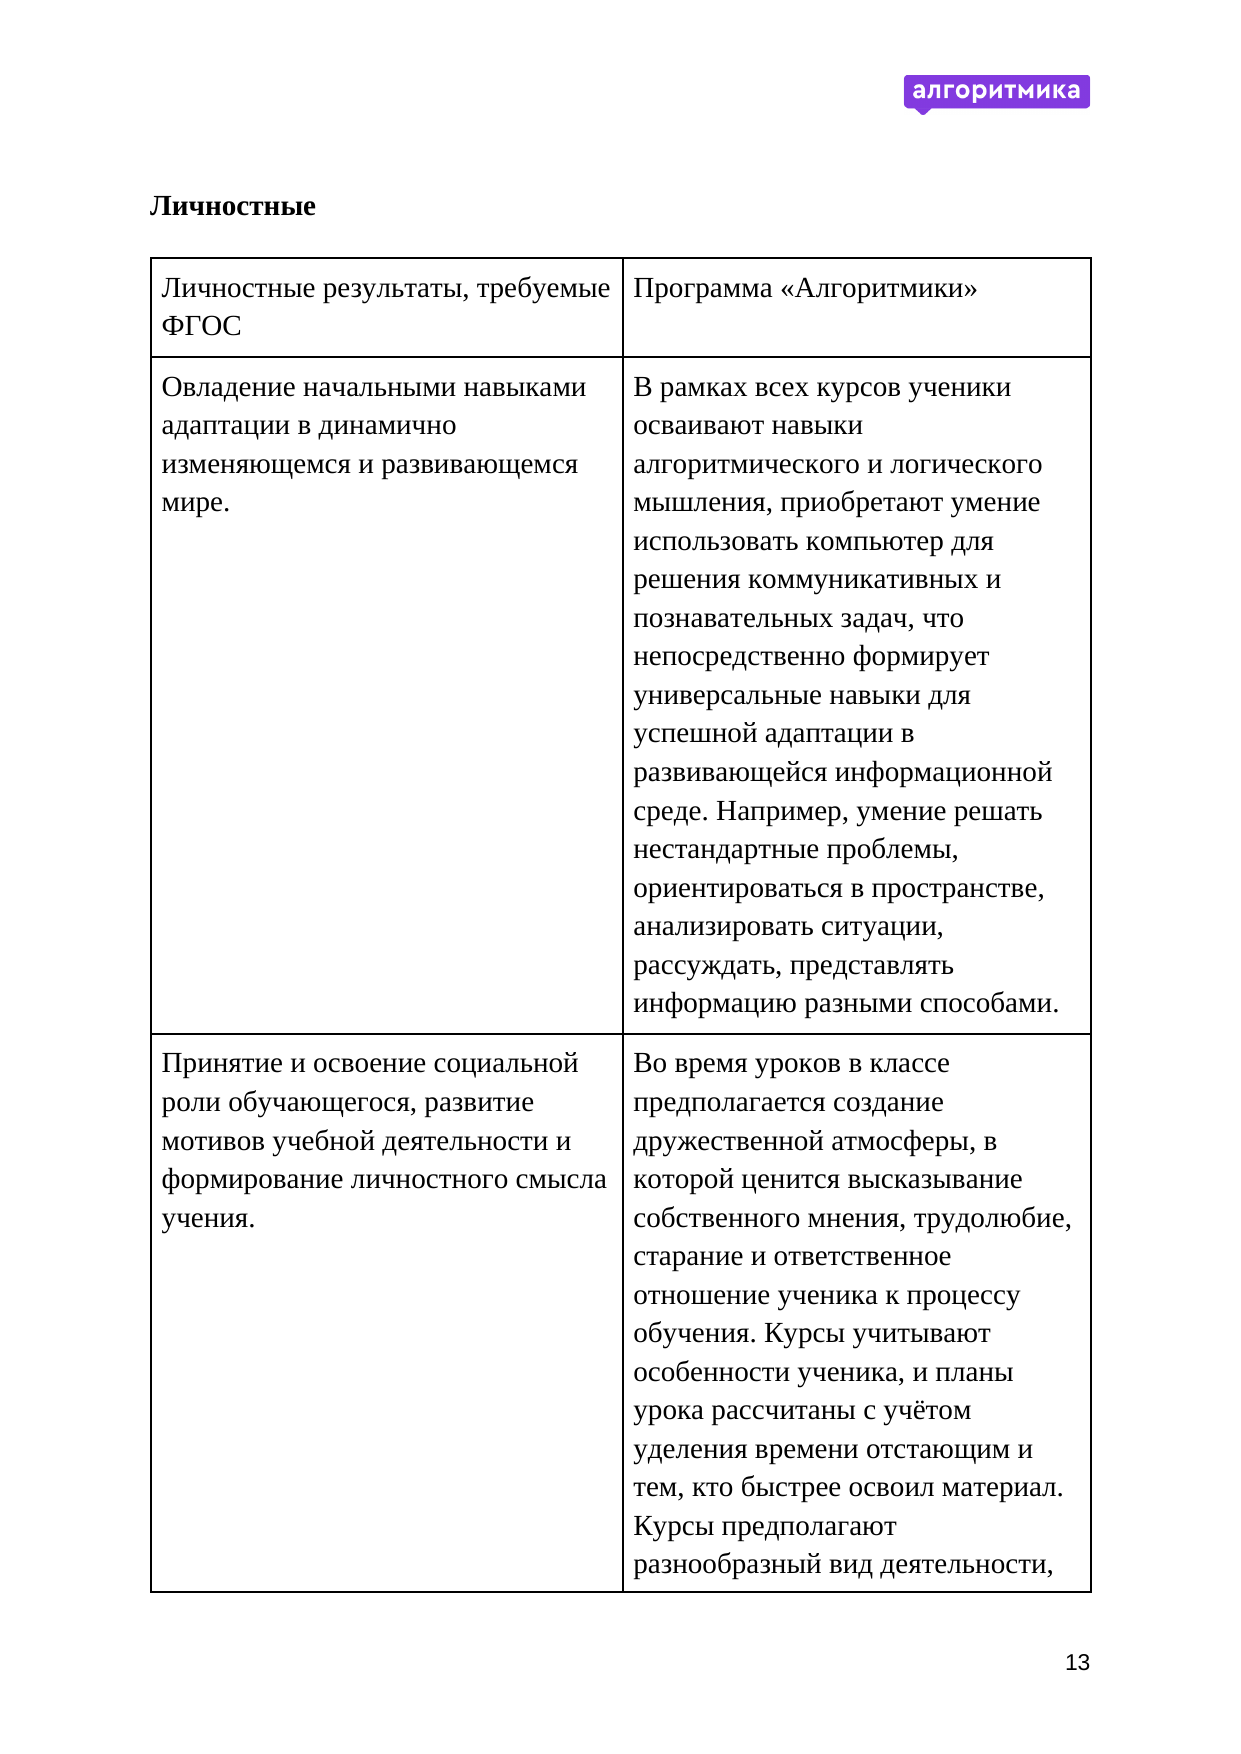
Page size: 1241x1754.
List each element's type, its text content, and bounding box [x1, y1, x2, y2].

table_header Личностные результаты, требуемые ФГОС [152, 259, 622, 356]
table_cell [152, 1035, 622, 1591]
text Личностные [150, 188, 1090, 222]
picture [903, 75, 1091, 115]
table_cell В рамках всех курсов ученики осваивают навыки алгоритмического и логического мышления, приобретают умение использовать компьютер для решения коммуникативных и познавательных задач, что непосредственно формирует универсальные навыки для успешной адаптации в развивающейся информационной среде. Например, умение решать нестандартные проблемы, ориентироваться в пространстве, анализировать ситуации, рассуждать, представлять информацию разными способами. [624, 358, 1090, 1033]
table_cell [624, 1035, 1090, 1591]
table_cell Овладение начальными навыками адаптации в динамично изменяющемся и развивающемся мире. [152, 358, 622, 1033]
table_header Программа «Алгоритмики» [624, 259, 1090, 356]
